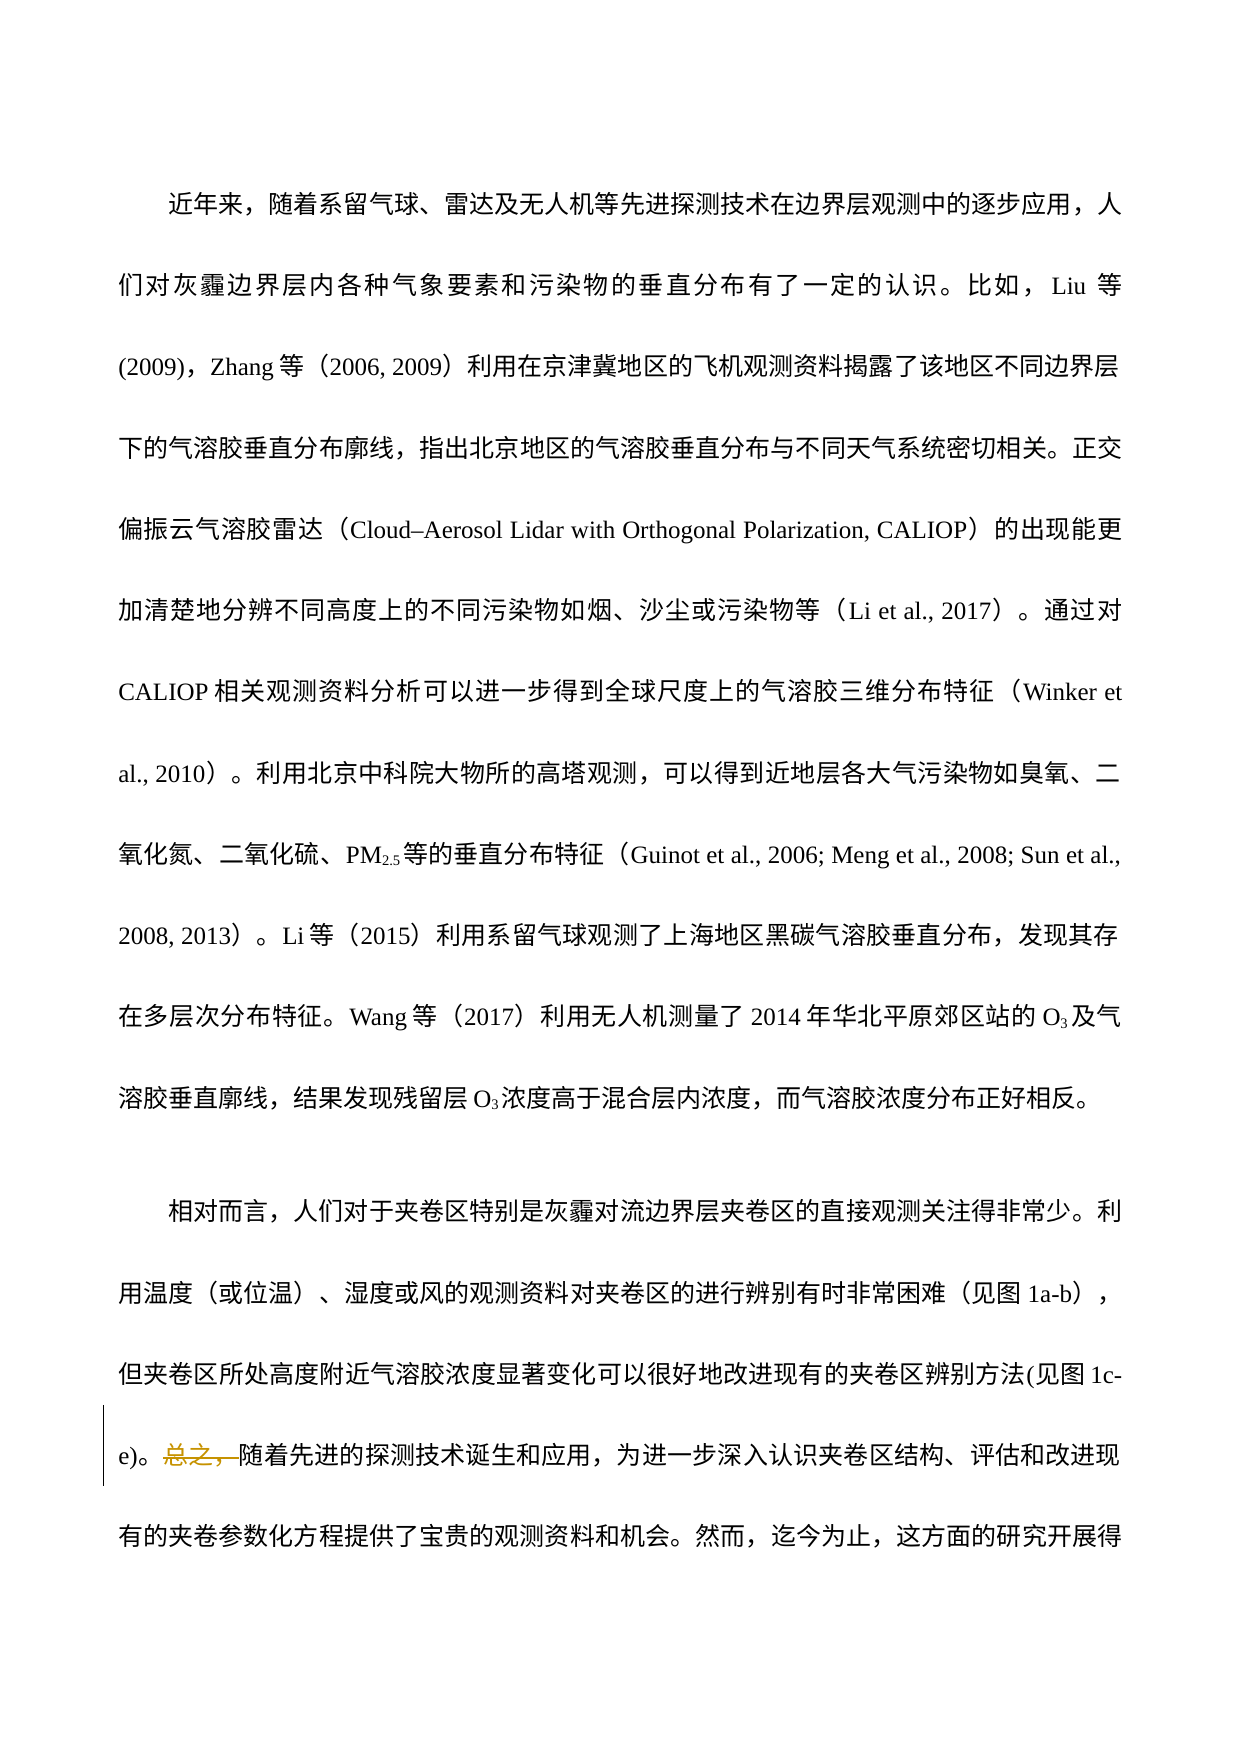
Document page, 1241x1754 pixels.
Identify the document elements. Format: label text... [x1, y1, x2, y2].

text 近年来，随着系留气球、雷达及无人机等先进探测技术在边界层观测中的逐步应用，人们对灰霾边界层内各种气象要素和污染物的垂直分布有了一定的认识。比如，Liu 等(2009)，Zhang等（2006, 2009）利用在京津冀地区的飞机观测资料揭露了该地区不同边界层下的气溶胶垂直分布廓线，指出北京地区的气溶胶垂直分布与不同天气系统密切相关。正交偏振云气溶胶雷达（Cloud–Aerosol Lidar with Orthogonal Polarization, CALIOP）的出现能更加清楚地分辨不同高度上的不同污染物如烟、沙尘或污染物等（Li et al., 2017）。通过对CALIOP相关观测资料分析可以进一步得到全球尺度上的气溶胶三维分布特征（Winker et al., 2010）。利用北京中科院大物所的高塔观测，可以得到近地层各大气污染物如臭氧、二氧化氮、二氧化硫、PM2.5等的垂直分布特征（Guinot et al., 2006; Meng et al., 2008; Sun et al., 2008, 2013）。Li等（2015）利用系留气球观测了上海地区黑碳气溶胶垂直分布，发现其存在多层次分布特征。Wang等（2017）利用无人机测量了2014年华北平原郊区站的O3及气溶胶垂直廓线，结果发现残留层O3浓度高于混合层内浓度，而气溶胶浓度分布正好相反。 [118, 170, 1122, 1129]
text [118, 1177, 1122, 1567]
